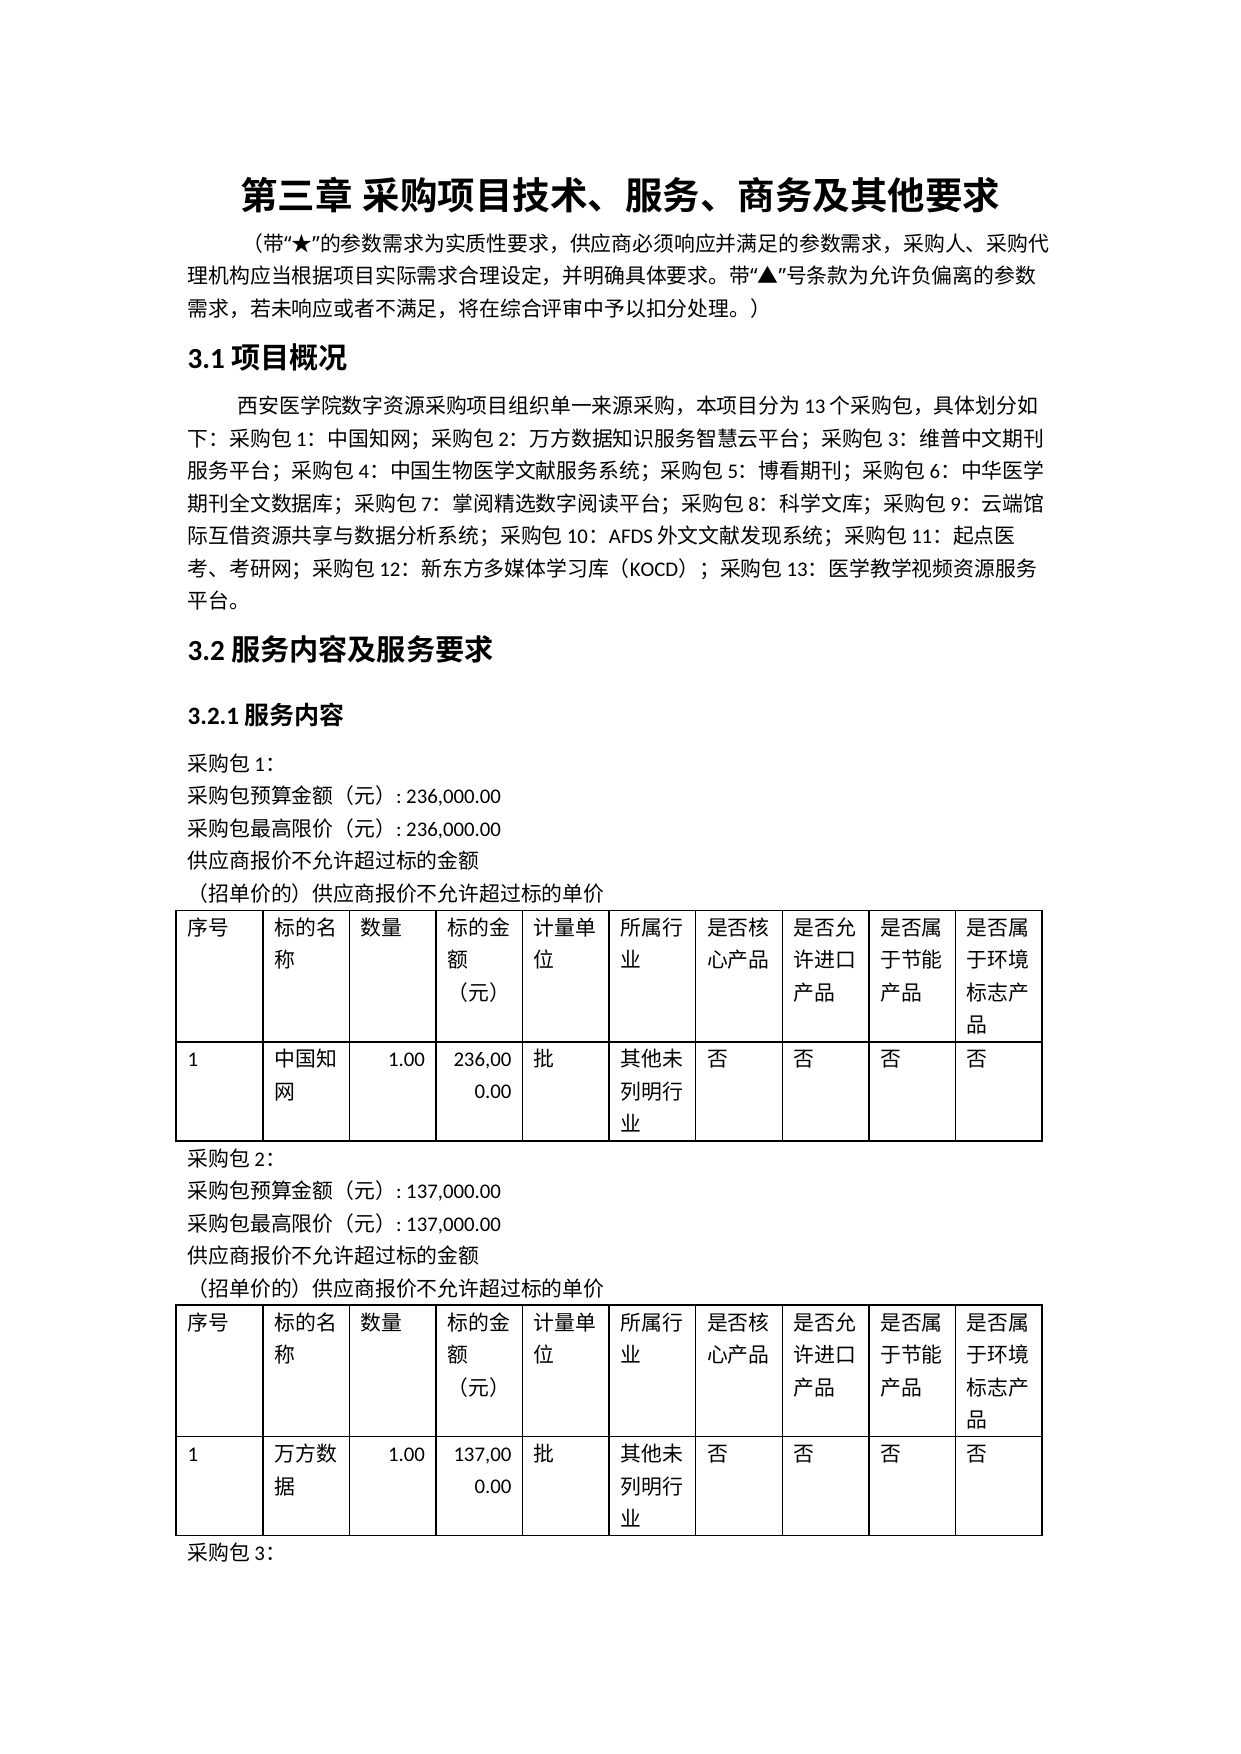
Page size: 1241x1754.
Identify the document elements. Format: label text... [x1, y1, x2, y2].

text （带“★”的参数需求为实质性要求，供应商必须响应并满足的参数需求，采购人、采购代理机构应当根据项目实际需求合理设定，并明确具体要求。带“▲”号条款为允许负偏离的参数需求，若未响应或者不满足，将在综合评审中予以扣分处理。） [187, 227, 1053, 324]
table_header 是否属于节能产品 [870, 1306, 955, 1436]
text 采购包最高限价（元）: 137,000.00 [187, 1207, 1053, 1239]
table_cell 否 [956, 1437, 1041, 1535]
text 采购包3： [187, 1536, 1053, 1569]
table_cell 否 [870, 1437, 955, 1535]
text 供应商报价不允许超过标的金额 [187, 844, 1053, 877]
table_cell 否 [696, 1043, 782, 1140]
table_cell 批 [523, 1043, 608, 1140]
table_cell 1.00 [350, 1043, 435, 1140]
text 采购包最高限价（元）: 236,000.00 [187, 812, 1053, 844]
table_cell 否 [783, 1437, 868, 1535]
text （招单价的）供应商报价不允许超过标的单价 [187, 1272, 1053, 1304]
text 3.2.1服务内容 [187, 682, 1053, 747]
table_header 所属行业 [610, 911, 695, 1041]
table_cell 否 [870, 1043, 955, 1140]
table_header 计量单位 [523, 1306, 608, 1436]
table_cell 否 [696, 1437, 782, 1535]
table_cell 1.00 [350, 1437, 435, 1535]
table_header 是否核心产品 [696, 911, 782, 1041]
text 采购包1： [187, 747, 1053, 779]
table_header 标的名称 [264, 911, 349, 1041]
table_cell 其他未列明行业 [610, 1437, 695, 1535]
table_cell 万方数据 [264, 1437, 349, 1535]
table_cell 中国知网 [264, 1043, 349, 1140]
table_header 是否属于环境标志产品 [956, 911, 1041, 1041]
table_cell 否 [783, 1043, 868, 1140]
table_cell 236,000.00 [437, 1043, 522, 1140]
table_header 计量单位 [523, 911, 608, 1041]
table_cell 1 [177, 1437, 262, 1535]
table_header 标的金额 （元） [437, 911, 522, 1041]
table_cell 其他未列明行业 [610, 1043, 695, 1140]
text （招单价的）供应商报价不允许超过标的单价 [187, 877, 1053, 909]
text 3.2服务内容及服务要求 [187, 617, 1053, 682]
table_cell 批 [523, 1437, 608, 1535]
table_cell 否 [956, 1043, 1041, 1140]
table_header 序号 [177, 911, 262, 1041]
table_header 是否允许进口产品 [783, 1306, 868, 1436]
text 采购包2： [187, 1142, 1053, 1174]
table_cell 1 [177, 1043, 262, 1140]
table_header 数量 [350, 911, 435, 1041]
table_cell 137,000.00 [437, 1437, 522, 1535]
table_header 标的名称 [264, 1306, 349, 1436]
table_header 是否允许进口产品 [783, 911, 868, 1041]
table_header 是否属于环境标志产品 [956, 1306, 1041, 1436]
text 采购包预算金额（元）: 236,000.00 [187, 779, 1053, 812]
table_header 所属行业 [610, 1306, 695, 1436]
table_header 标的金额 （元） [437, 1306, 522, 1436]
text 西安医学院数字资源采购项目组织单一来源采购，本项目分为13个采购包，具体划分如下：采购包1：中国知网；采购包2：万方数据知识服务智慧云平台；采购包3：维普中文期刊服务平台；采购包4：中国生物医学文献服务系统；采购包5：博看期刊；采购包6：中华医学期刊全文数据库；采购包7：掌阅精选数字阅读平台；采购包8：科学文库；采购包9：云端馆际互借资源共享与数据分析系统；采购包10：AFDS外文文献发现系统；采购包11：起点医考、考研网；采购包12：新东方多媒体学习库（KOCD）；采购包13：医学教学视频资源服务平台。 [187, 389, 1053, 617]
text 第三章 采购项目技术、服务、商务及其他要求 [187, 162, 1053, 227]
text 供应商报价不允许超过标的金额 [187, 1239, 1053, 1272]
text 3.1项目概况 [187, 324, 1053, 389]
table_header 序号 [177, 1306, 262, 1436]
text 采购包预算金额（元）: 137,000.00 [187, 1174, 1053, 1207]
table_header 是否属于节能产品 [870, 911, 955, 1041]
table_header 数量 [350, 1306, 435, 1436]
table_header 是否核心产品 [696, 1306, 782, 1436]
